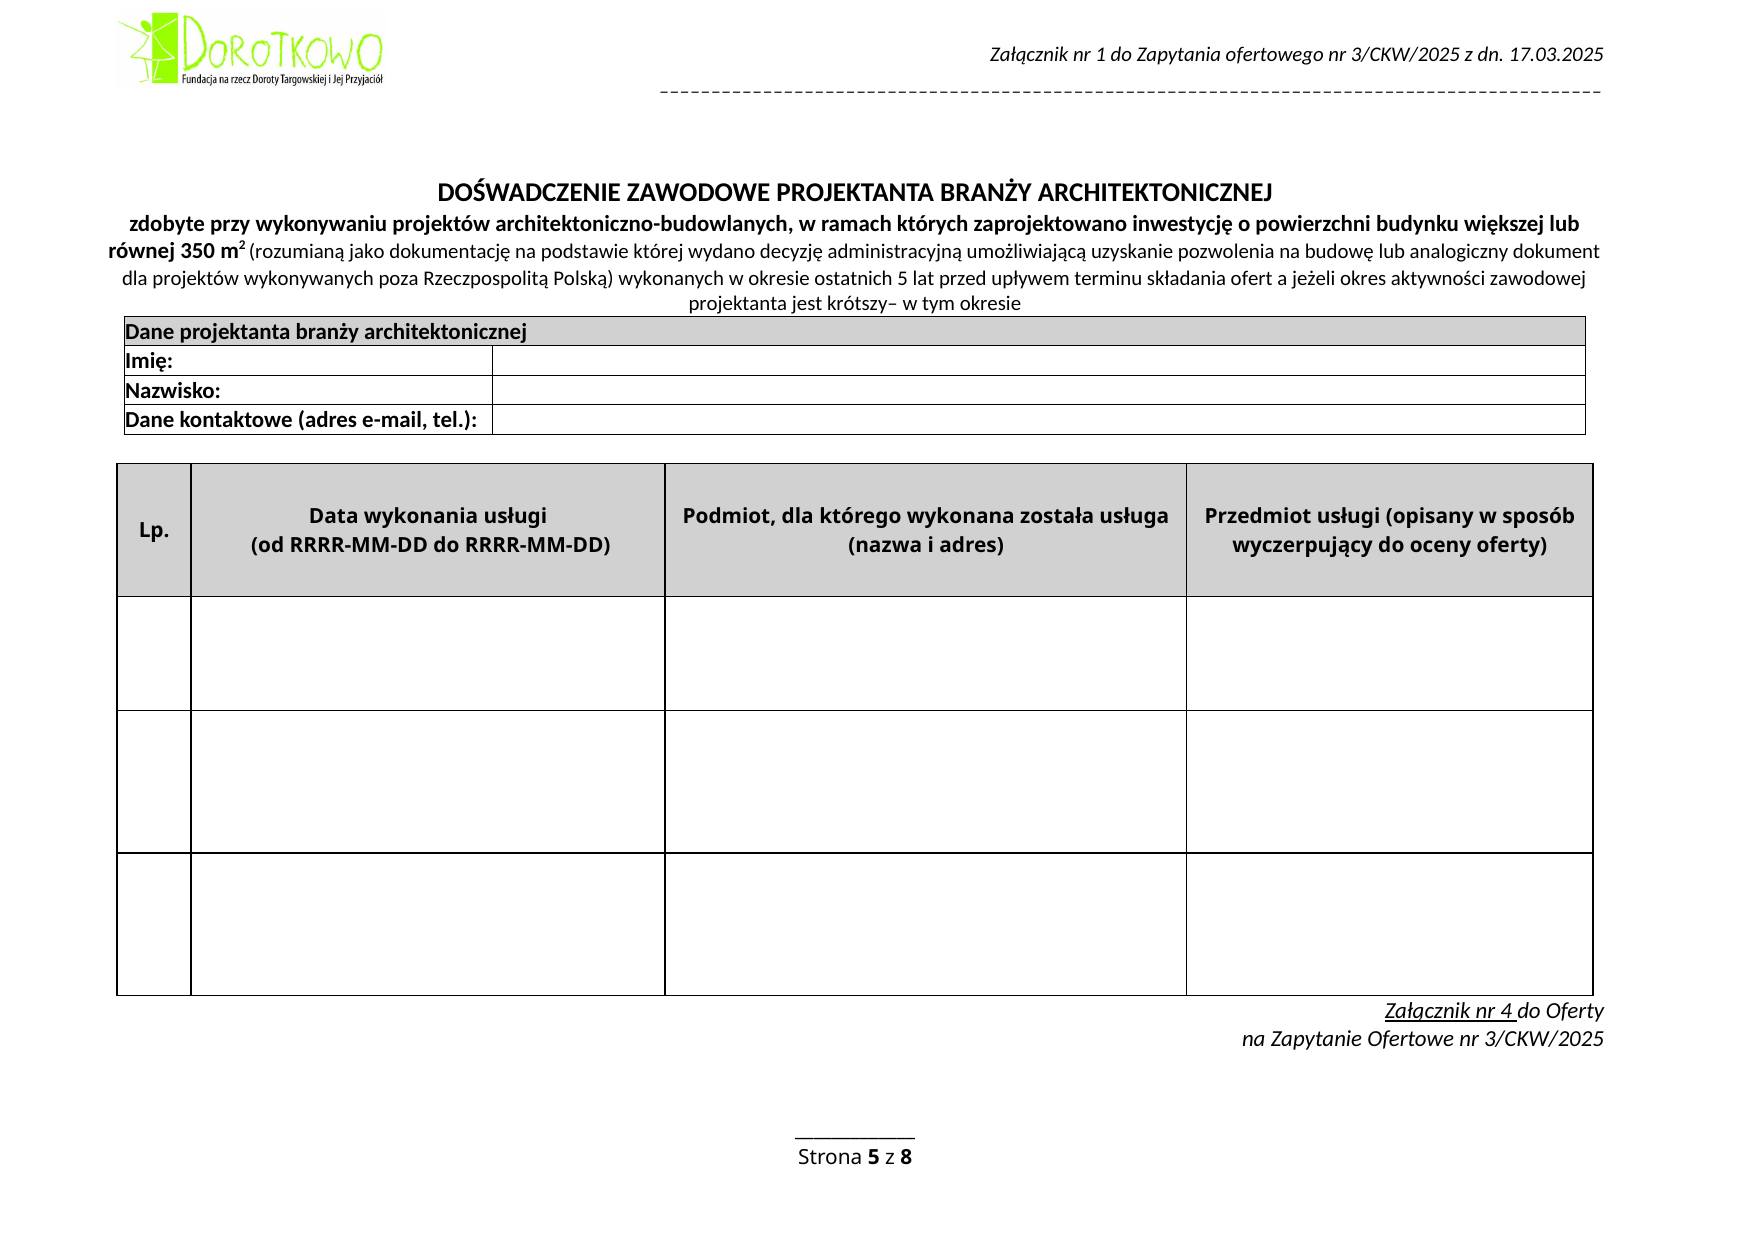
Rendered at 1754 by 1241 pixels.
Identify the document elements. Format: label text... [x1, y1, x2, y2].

table_cell [118, 854, 190, 994]
table_cell [1187, 597, 1592, 710]
text zdobyte przy wykonywaniu projektów architektoniczno-budowlanych, w ramach których zaprojektowano inwestycję o powierzchni budynku większej lub równej 350 m2 (rozumianą jako dokumentację na podstawie której wydano decyzję administracyjną umożliwiającą uzyskanie pozwolenia na budowę lub analogiczny dokument dla projektów wykonywanych poza Rzeczpospolitą Polską) wykonanych w okresie ostatnich 5 lat przed upływem terminu składania ofert a jeżeli okres aktywności zawodowej projektanta jest krótszy– w tym okresie [103, 209, 1606, 316]
table_cell [666, 597, 1186, 710]
table_header Dane projektanta branży architektonicznej [125, 317, 831, 345]
table_cell [666, 711, 1186, 852]
table_cell [192, 711, 664, 852]
table_cell Imię: [125, 346, 492, 374]
table_cell [1187, 854, 1592, 994]
table_header Przedmiot usługi (opisany w sposób wyczerpujący do oceny oferty) [1187, 464, 1592, 596]
table_cell [118, 711, 190, 852]
table_header Lp. [118, 464, 190, 596]
table_cell [192, 854, 664, 994]
table_header Podmiot, dla którego wykonana została usługa (nazwa i adres) [666, 464, 1186, 596]
text Załącznik nr 4 do Oferty [103, 996, 1606, 1024]
table_cell [118, 597, 190, 710]
text na Zapytanie Ofertowe nr 3/CKW/2025 [103, 1024, 1606, 1052]
table_cell [493, 376, 1585, 404]
text DOŚWADCZENIE ZAWODOWE PROJEKTANTA BRANŻY ARCHITEKTONICZNEJ [103, 176, 1606, 209]
table_header Data wykonania usługi (od RRRR-MM-DD do RRRR-MM-DD) [192, 464, 664, 596]
table_cell Dane kontaktowe (adres e-mail, tel.): [125, 405, 492, 433]
table_cell [493, 346, 1585, 374]
table_cell [192, 597, 664, 710]
table_cell [493, 405, 1585, 433]
table_cell [1187, 711, 1592, 852]
table_cell [666, 854, 1186, 994]
table_header [831, 317, 1585, 345]
table_cell Nazwisko: [125, 376, 492, 404]
picture [116, 9, 388, 88]
